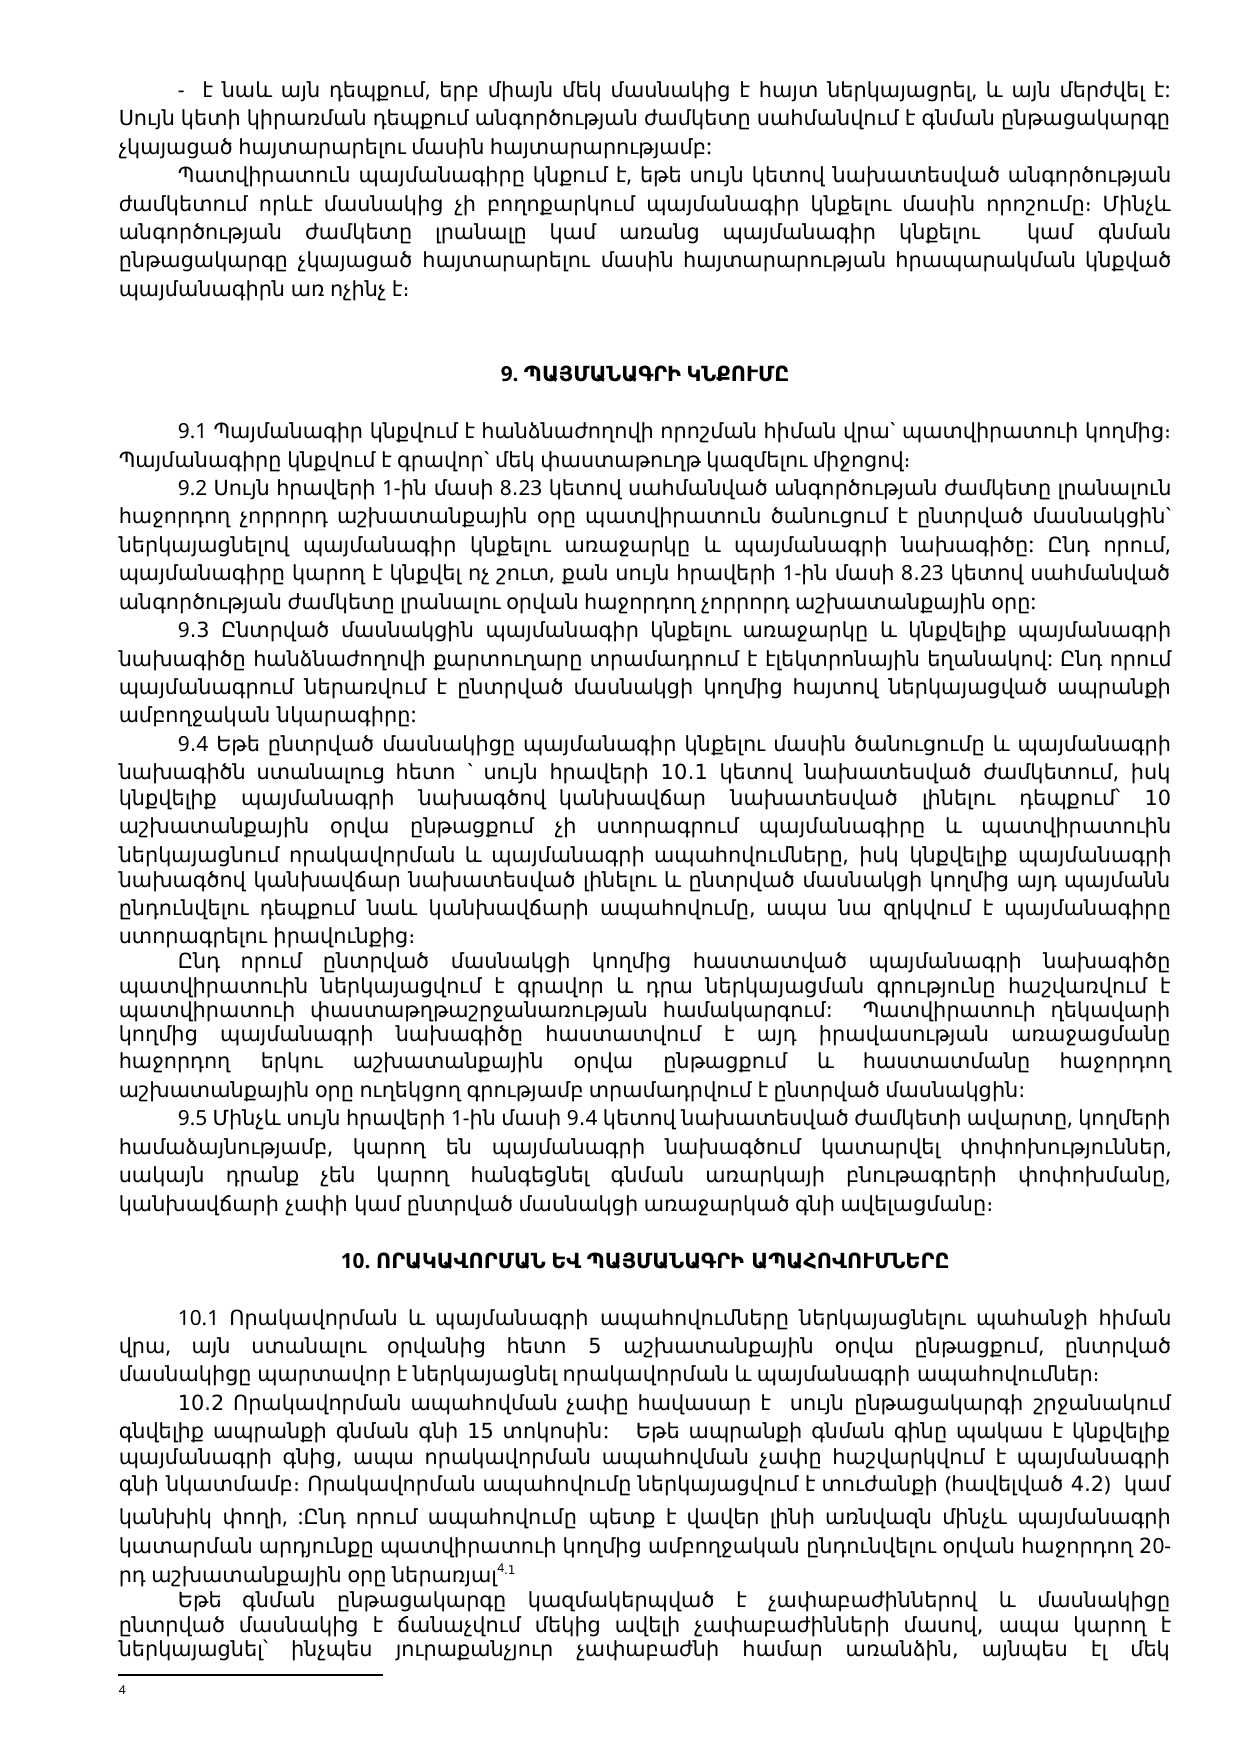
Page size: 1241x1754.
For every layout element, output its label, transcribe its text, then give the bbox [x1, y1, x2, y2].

text 10. ՈՐԱԿԱՎՈՐՄԱՆ ԵՎ ՊԱՅՄԱՆԱԳՐԻ ԱՊԱՀՈՎՈՒՄՆԵՐԸ [118, 1246, 1171, 1274]
text Ընդ որում ընտրված մասնակցի կողմից հաստատված պայմանագրի նախագիծը պատվիրատուին ներկայացվում է գրավոր և դրա ներկայացման գրությունը հաշվառվում է պատվիրատուի փաստաթղթաշրջանառության համակարգում: Պատվիրատուի ղեկավարի կողմից պայմանագրի նախագիծը հաստատվում է այդ իրավասության առաջացմանը հաջորդող երկու աշխատանքային օրվա ընթացքում և հաստատմանը հաջորդող աշխատանքային օրը ուղեկցող գրությամբ տրամադրվում է ընտրված մասնակցին: [118, 949, 1171, 1103]
text 9.2 Սույն հրավերի 1-ին մասի 8.23 կետով սահմանված անգործության ժամկետը լրանալուն հաջորդող չորրորդ աշխատանքային օրը պատվիրատուն ծանուցում է ընտրված մասնակցին` ներկայացնելով պայմանագիր կնքելու առաջարկը և պայմանագրի նախագիծը: Ընդ որում, պայմանագիրը կարող է կնքվել ոչ շուտ, քան սույն հրավերի 1-ին մասի 8.23 կետով սահմանված անգործության ժամկետը լրանալու օրվան հաջորդող չորրորդ աշխատանքային օրը: [118, 473, 1171, 615]
text 10.1 Որակավորման և պայմանագրի ապահովումները ներկայացնելու պահանջի հիման վրա, այն ստանալու օրվանից հետո 5 աշխատանքային օրվա ընթացքում, ընտրված մասնակիցը պարտավոր է ներկայացնել որակավորման և պայմանագրի ապահովումներ։ [118, 1303, 1171, 1388]
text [118, 1588, 1171, 1661]
text 9. ՊԱՅՄԱՆԱԳՐԻ ԿՆՔՈՒՄԸ [118, 359, 1171, 388]
text 9.1 Պայմանագիր կնքվում է հանձնաժողովի որոշման հիման վրա` պատվիրատուի կողմից։ Պայմանագիրը կնքվում է գրավոր` մեկ փաստաթուղթ կազմելու միջոցով։ [118, 416, 1171, 473]
text 9.5 Մինչև սույն հրավերի 1-ին մասի 9.4 կետով նախատեսված ժամկետի ավարտը, կողմերի համաձայնությամբ, կարող են պայմանագրի նախագծում կատարվել փոփոխություններ, սակայն դրանք չեն կարող հանգեցնել գնման առարկայի բնութագրերի փոփոխմանը, կանխավճարի չափի կամ ընտրված մասնակցի առաջարկած գնի ավելացմանը։ [118, 1103, 1171, 1217]
text Պատվիրատուն պայմանագիրը կնքում է, եթե սույն կետով նախատեսված անգործության ժամկետում որևէ մասնակից չի բողոքարկում պայմանագիր կնքելու մասին որոշումը։ Մինչև անգործության ժամկետը լրանալը կամ առանց պայմանագիր կնքելու կամ գնման ընթացակարգը չկայացած հայտարարելու մասին հայտարարության հրապարակման կնքված պայմանագիրն առ ոչինչ է։ [118, 160, 1171, 302]
text 10.2 Որակավորման ապահովման չափը հավասար է սույն ընթացակարգի շրջանակում գնվելիք ապրանքի գնման գնի 15 տոկոսին: Եթե ապրանքի գնման գինը պակաս է կնքվելիք պայմանագրի գնից, ապա որակավորման ապահովման չափը հաշվարկվում է պայմանագրի գնի նկատմամբ։ Որակավորման ապահովումը ներկայացվում է տուժանքի (հավելված 4․2) կամ կանխիկ փողի, :Ընդ որում ապահովումը պետք է վավեր լինի առնվազն մինչև պայմանագրի կատարման արդյունքը պատվիրատուի կողմից ամբողջական ընդունվելու օրվան հաջորդող 20-րդ աշխատանքային օրը ներառյալ.1 [118, 1388, 1171, 1588]
text 9.3 Ընտրված մասնակցին պայմանագիր կնքելու առաջարկը և կնքվելիք պայմանագրի նախագիծը հանձնաժողովի քարտուղարը տրամադրում է էլեկտրոնային եղանակով: Ընդ որում պայմանագրում ներառվում է ընտրված մասնակցի կողմից հայտով ներկայացված ապրանքի ամբողջական նկարագիրը: [118, 615, 1171, 729]
text 9.4 Եթե ընտրված մասնակիցը պայմանագիր կնքելու մասին ծանուցումը և պայմանագրի նախագիծն ստանալուց հետո ` սույն հրավերի 10․1 կետով նախատեսված ժամկետում, իսկ կնքվելիք պայմանագրի նախագծով կանխավճար նախատեսված լինելու դեպքում՝ 10 աշխատանքային օրվա ընթացքում չի ստորագրում պայմանագիրը և պատվիրատուին ներկայացնում որակավորման և պայմանագրի ապահովումները, իսկ կնքվելիք պայմանագրի նախագծով կանխավճար նախատեսված լինելու և ընտրված մասնակցի կողմից այդ պայմանն ընդունվելու դեպքում նաև կանխավճարի ապահովումը, ապա նա զրկվում է պայմանագիրը ստորագրելու իրավունքից։ [118, 729, 1171, 949]
text - է նաև այն դեպքում, երբ միայն մեկ մասնակից է հայտ ներկայացրել, և այն մերժվել է: Սույն կետի կիրառման դեպքում անգործության ժամկետը սահմանվում է գնման ընթացակարգը չկայացած հայտարարելու մասին հայտարարությամբ: [118, 75, 1171, 160]
